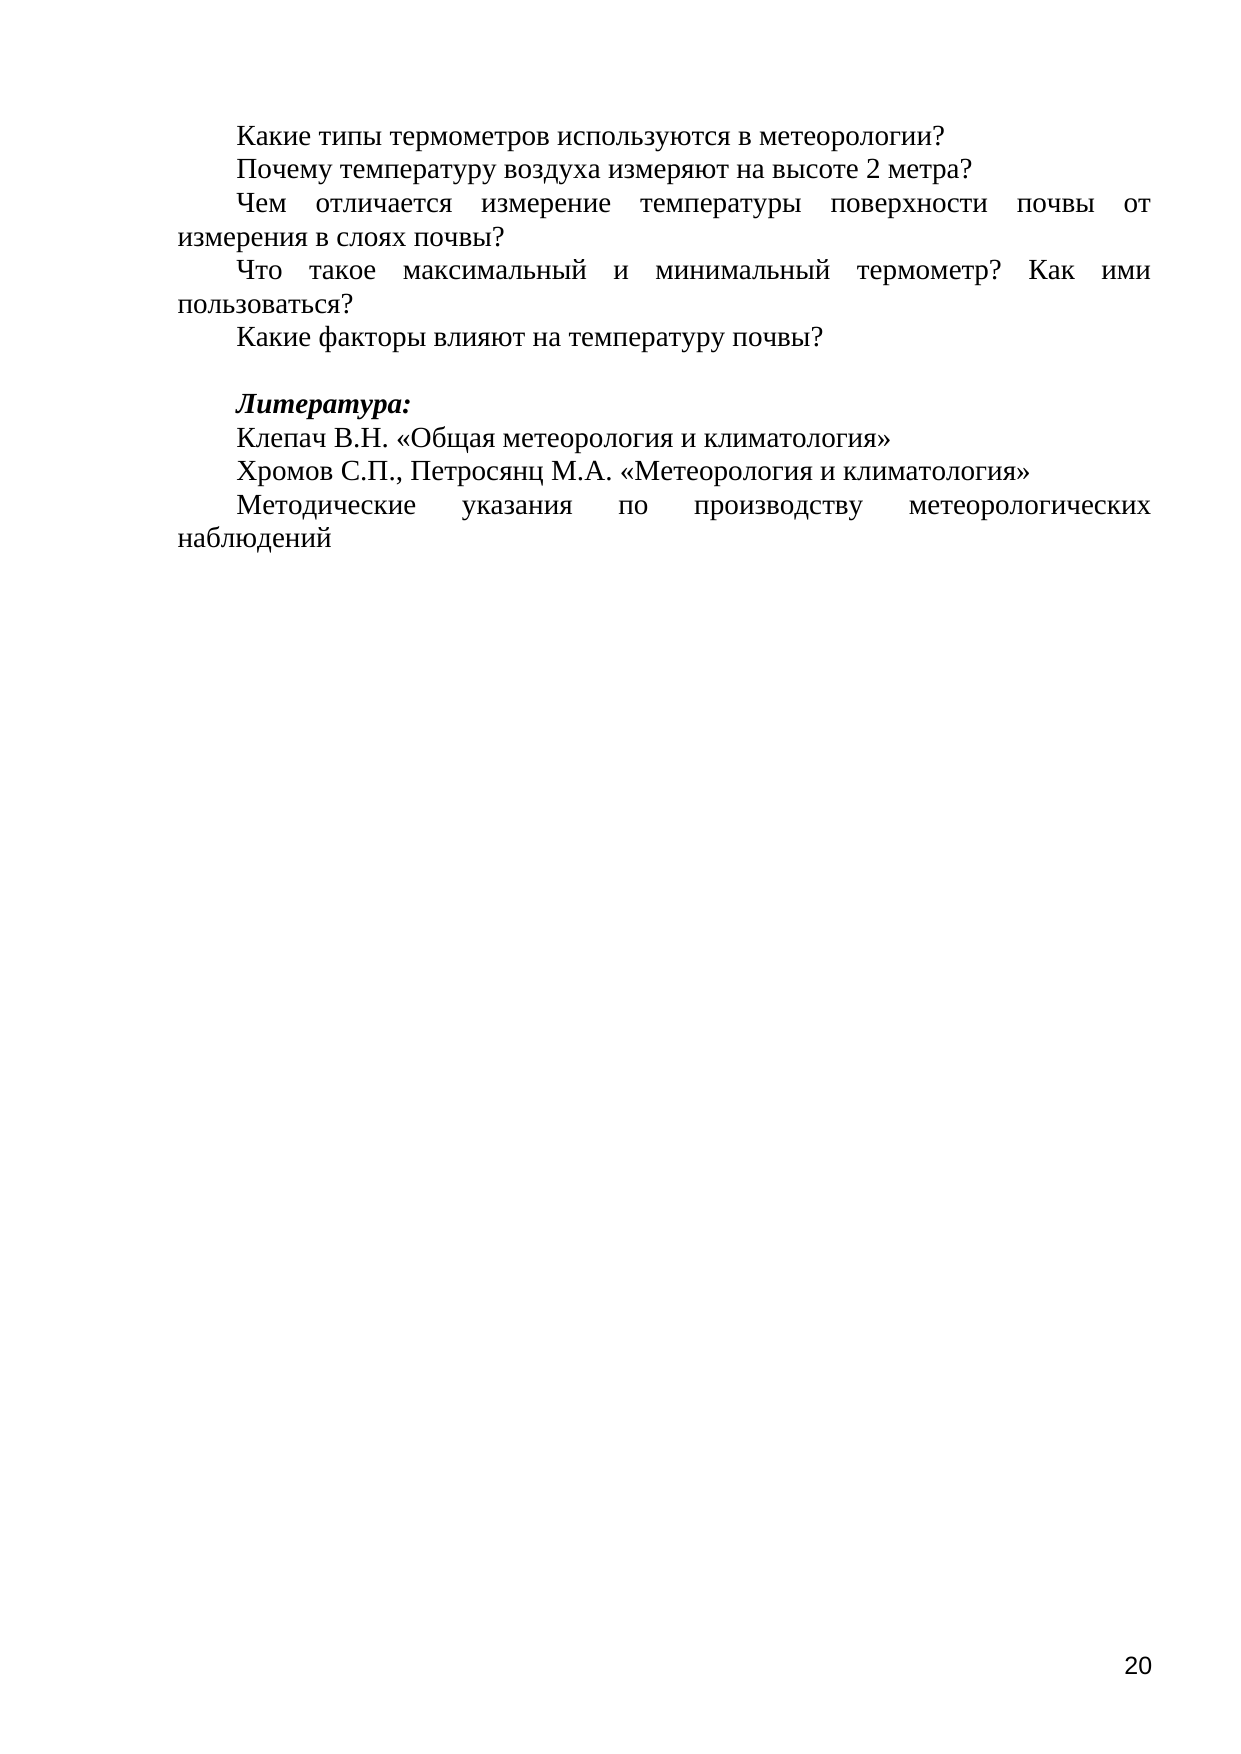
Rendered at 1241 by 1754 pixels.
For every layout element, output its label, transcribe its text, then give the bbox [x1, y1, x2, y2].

text Чем отличается измерение температуры поверхности почвы от измерения в слоях почвы? [177, 185, 1152, 252]
text Какие факторы влияют на температуру почвы? [177, 319, 1152, 353]
text Какие типы термометров используются в метеорологии? [177, 118, 1152, 152]
text Хромов С.П., Петросянц М.А. «Метеорология и климатология» [177, 453, 1152, 487]
text Что такое максимальный и минимальный термометр? Как ими пользоваться? [177, 252, 1152, 319]
text Методические указания по производству метеорологических наблюдений [177, 487, 1152, 554]
text Почему температуру воздуха измеряют на высоте 2 метра? [177, 152, 1152, 185]
text Клепач В.Н. «Общая метеорология и климатология» [177, 420, 1152, 453]
text Литература: [177, 386, 1152, 420]
